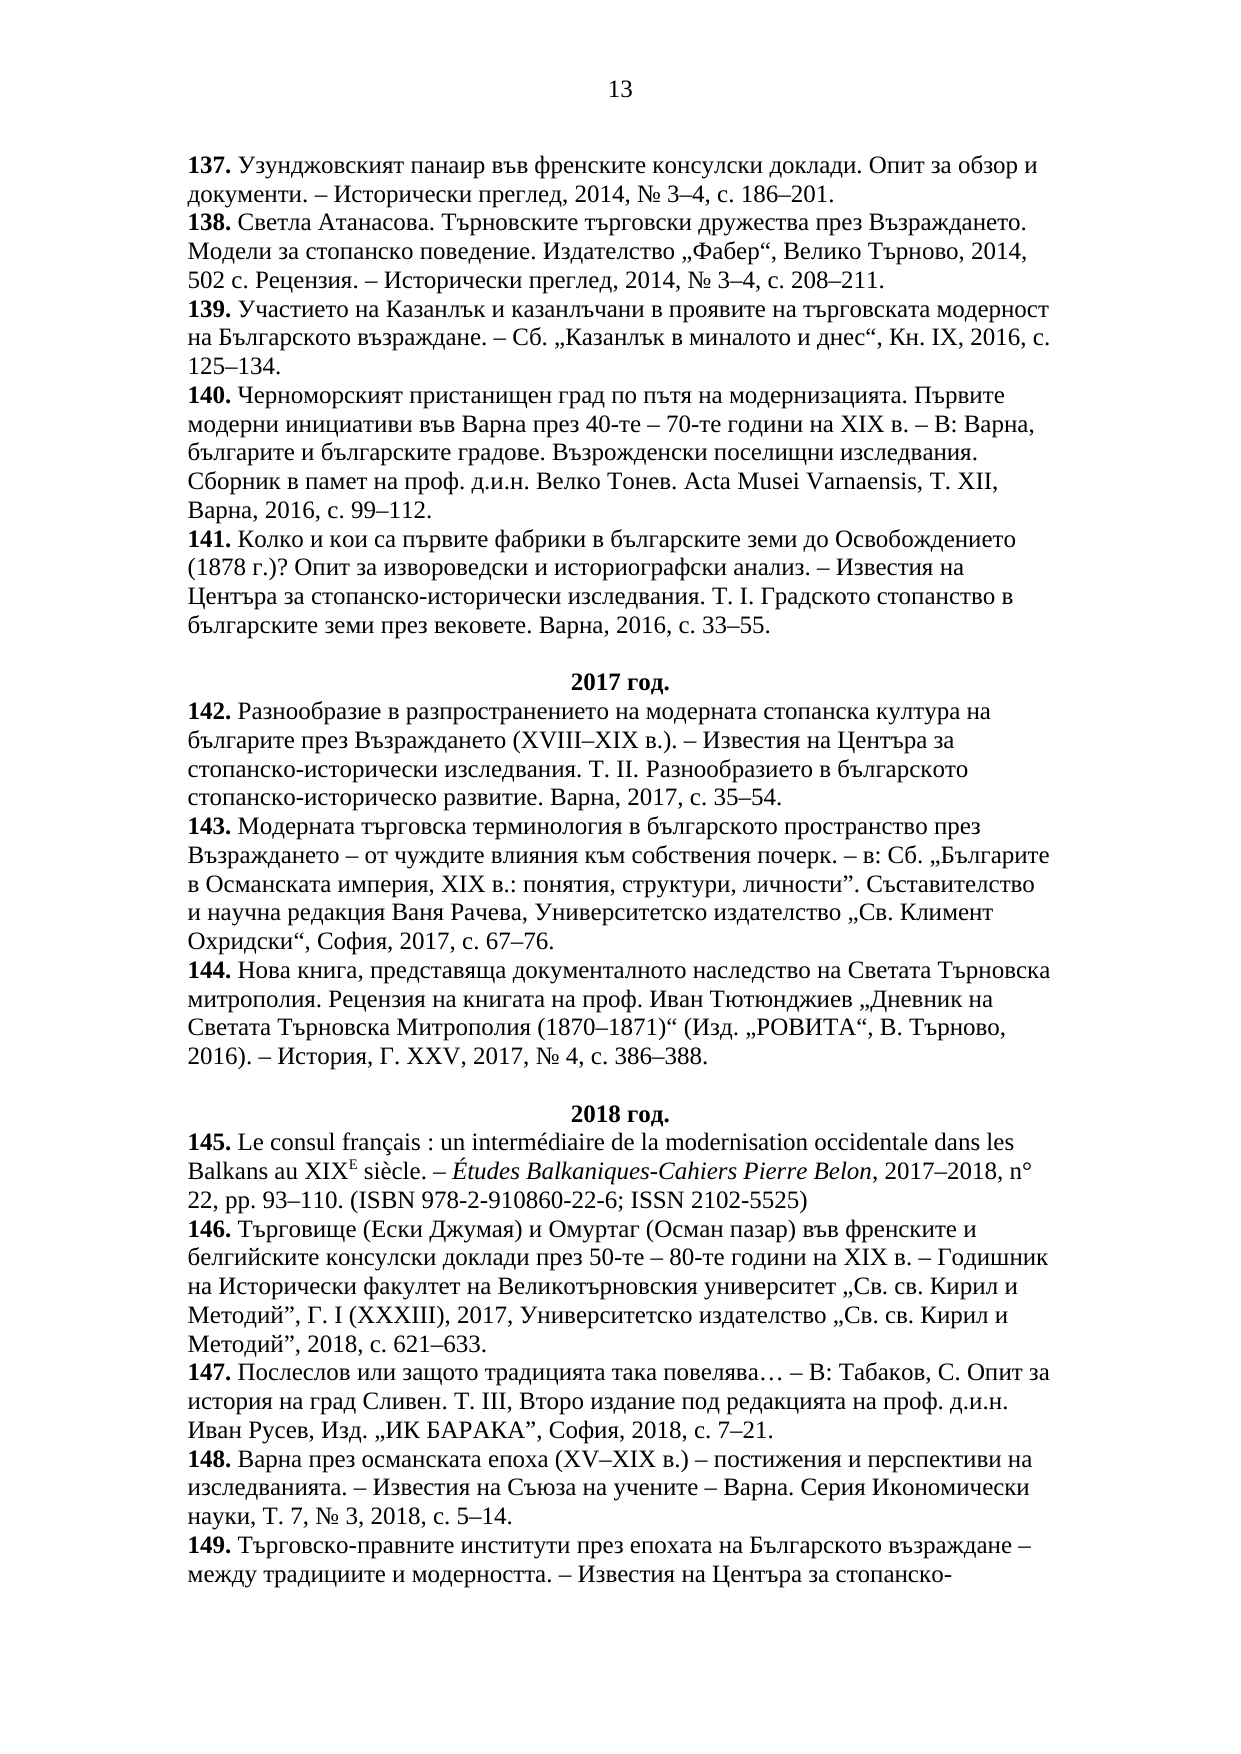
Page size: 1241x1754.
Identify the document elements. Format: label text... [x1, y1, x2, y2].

text 140. Черноморският пристанищен град по пътя на модернизацията. Първите модерни инициативи във Варна през 40-те – 70-те години на XIX в. – В: Варна, българите и българските градове. Възрожденски поселищни изследвания. Сборник в памет на проф. д.и.н. Велко Тонев. Acta Musei Varnaensis, Т. XIІ, Варна, 2016, с. 99–112. [187, 380, 1053, 524]
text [187, 1530, 1053, 1587]
text 143. Модерната търговска терминология в българското пространство през Възраждането – от чуждите влияния към собствения почерк. – в: Сб. „Българите в Османската империя, ХІХ в.: понятия, структури, личности”. Съставителство и научна редакция Ваня Рачева, Университетско издателство „Св. Климент Охридски“, София, 2017, с. 67–76. [187, 811, 1053, 955]
text 139. Участието на Казанлък и казанлъчани в проявите на търговската модерност на Българското възраждане. – Сб. „Казанлък в миналото и днес“, Кн. IX, 2016, с. 125–134. [187, 294, 1053, 380]
text 141. Колко и кои са първите фабрики в българските земи до Освобождението (1878 г.)? Опит за извороведски и историографски анализ. – Известия на Центъра за стопанско-исторически изследвания. Т. I. Градското стопанство в българските земи през вековете. Варна, 2016, с. 33–55. [187, 524, 1053, 639]
text 147. Послеслов или защото традицията така повелява… – В: Табаков, С. Опит за история на град Сливен. Т. III, Второ издание под редакцията на проф. д.и.н. Иван Русев, Изд. „ИК БАРАКА”, София, 2018, с. 7–21. [187, 1357, 1053, 1444]
text 2018 год. [187, 1099, 1053, 1127]
text 146. Търговище (Ески Джумая) и Омуртаг (Осман пазар) във френските и белгийските консулски доклади през 50-те – 80-те години на XIX в. – Годишник на Исторически факултет на Великотърновския университет „Св. св. Кирил и Методий”, Г. I (XXXIII), 2017, Университетско издателство „Св. св. Кирил и Методий”, 2018, с. 621–633. [187, 1214, 1053, 1357]
text 144. Нова книга, представяща документалното наследство на Светата Търновска митрополия. Рецензия на книгата на проф. Иван Тютюнджиев „Дневник на Светата Търновска Митрополия (1870–1871)“ (Изд. „РОВИТА“, В. Търново, 2016). – История, Г. XXV, 2017, № 4, с. 386–388. [187, 955, 1053, 1070]
text 145. Le consul français : un intermédiaire de la modernisation occidentale dans les Balkans au XIXE siècle. – Études Balkaniques-Cahiers Pierre Belon, 2017–2018, n° 22, pp. 93–110. (ISBN 978-2-910860-22-6; ISSN 2102-5525) [187, 1127, 1053, 1214]
text 148. Варна през османската епоха (XV–XIX в.) – постижения и перспективи на изследванията. – Известия на Съюза на учените – Варна. Серия Икономически науки, Т. 7, № 3, 2018, с. 5–14. [187, 1444, 1053, 1530]
text 142. Разнообразие в разпространението на модерната стопанска култура на българите през Възраждането (XVIII–XIX в.). – Известия на Центъра за стопанско-исторически изследвания. Т. II. Разнообразието в българското стопанско-историческо развитие. Варна, 2017, с. 35–54. [187, 696, 1053, 811]
text 137. Узунджовският панаир във френските консулски доклади. Опит за обзор и документи. – Исторически преглед, 2014, № 3–4, с. 186–201. [187, 150, 1053, 207]
text 2017 год. [187, 667, 1053, 696]
text 138. Светла Атанасова. Търновските търговски дружества през Възраждането. Модели за стопанско поведение. Издателство „Фабер“, Велико Търново, 2014, 502 с. Рецензия. – Исторически преглед, 2014, № 3–4, с. 208–211. [187, 207, 1053, 294]
